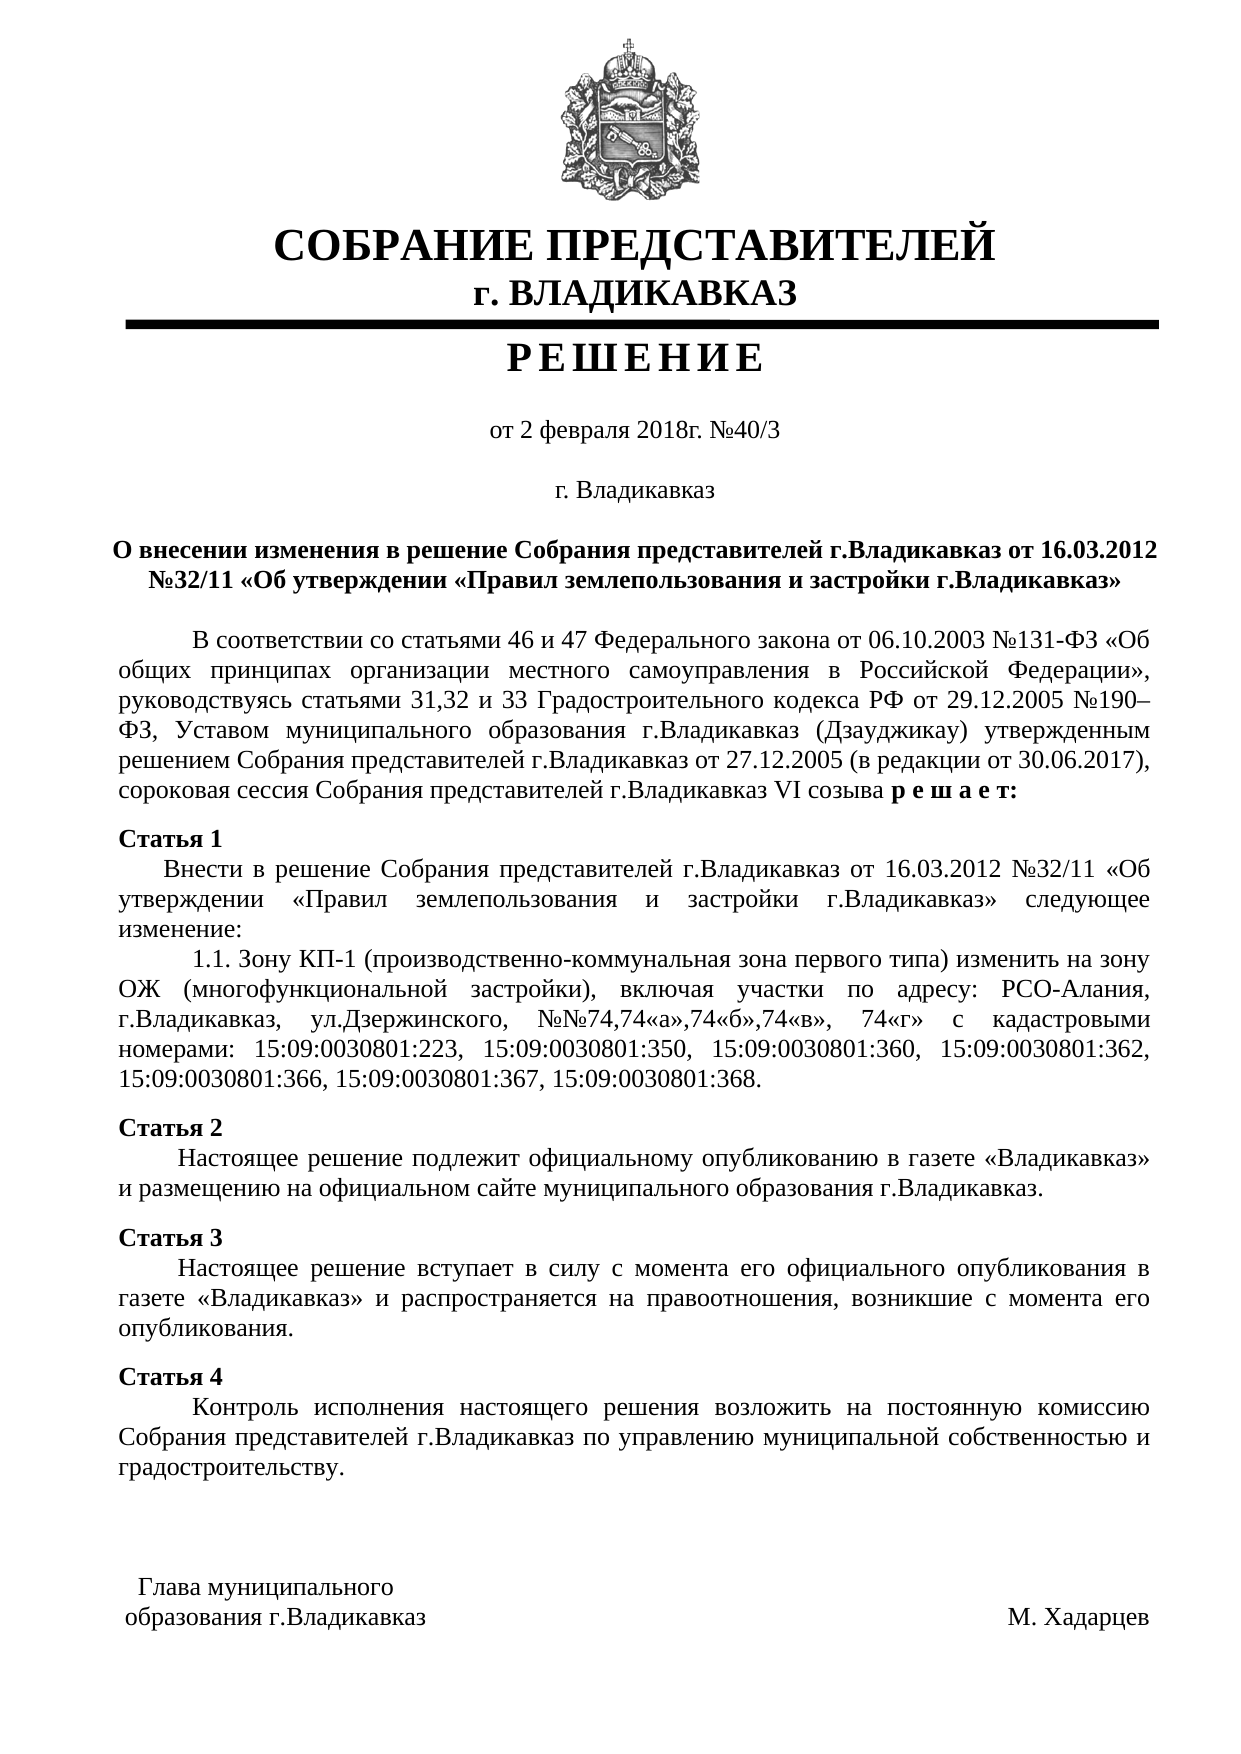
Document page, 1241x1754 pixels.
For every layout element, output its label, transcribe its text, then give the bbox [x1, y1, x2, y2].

text РЕШЕНИЕ [118, 333, 1152, 381]
text Настоящее решение вступает в силу с момента его официального опубликования в газете «Владикавказ» и распространяется на правоотношения, возникшие с момента его опубликования. [118, 1252, 1152, 1342]
list Внести в решение Собрания представителей г.Владикавказ от 16.03.2012 №32/11 «Об утверждении «Правил землепользования и застройки г.Владикавказ» следующее изменение: [118, 853, 1152, 943]
text Контроль исполнения настоящего решения возложить на постоянную комиссию Собрания представителей г.Владикавказ по управлению муниципальной собственностью и градостроительству. [118, 1391, 1152, 1481]
text В соответствии со статьями 46 и 47 Федерального закона от 06.10.2003 №131-ФЗ «Об общих принципах организации местного самоуправления в Российской Федерации», руководствуясь статьями 31,32 и 33 Градостроительного кодекса РФ от 29.12.2005 №190–ФЗ, Уставом муниципального образования г.Владикавказ (Дзауджикау) утвержденным решением Собрания представителей г.Владикавказ от 27.12.2005 (в редакции от 30.06.2017), сороковая сессия Собрания представителей г.Владикавказ VI созыва р е ш а е т: [118, 624, 1152, 804]
text Статья 1 [118, 823, 1152, 853]
text Статья 2 [118, 1112, 1152, 1142]
text от 2 февраля 2018г. №40/3 [118, 414, 1152, 444]
text г. Владикавказ [118, 474, 1152, 504]
text Настоящее решение подлежит официальному опубликованию в газете «Владикавказ» и размещению на официальном сайте муниципального образования г.Владикавказ. [118, 1142, 1152, 1202]
text СОБРАНИЕ ПРЕДСТАВИТЕЛЕЙ [118, 218, 1152, 270]
text Статья 3 [118, 1222, 1152, 1252]
text Глава муниципального [118, 1571, 1152, 1601]
text г. ВЛАДИКАВКАЗ [118, 270, 1152, 313]
text 1.1. Зону КП-1 (производственно-коммунальная зона первого типа) изменить на зону ОЖ (многофункциональной застройки), включая участки по адресу: РСО-Алания, г.Владикавказ, ул.Дзержинского, №№74,74«а»,74«б»,74«в», 74«г» с кадастровыми номерами: 15:09:0030801:223, 15:09:0030801:350, 15:09:0030801:360, 15:09:0030801:362, 15:09:0030801:366, 15:09:0030801:367, 15:09:0030801:368. [118, 943, 1152, 1093]
text образования г.Владикавказ М. Хадарцев [118, 1601, 1152, 1631]
text О внесении изменения в решение Собрания представителей г.Владикавказ от 16.03.2012 №32/11 «Об утверждении «Правил землепользования и застройки г.Владикавказ» [103, 534, 1167, 594]
text Статья 4 [118, 1361, 1152, 1391]
